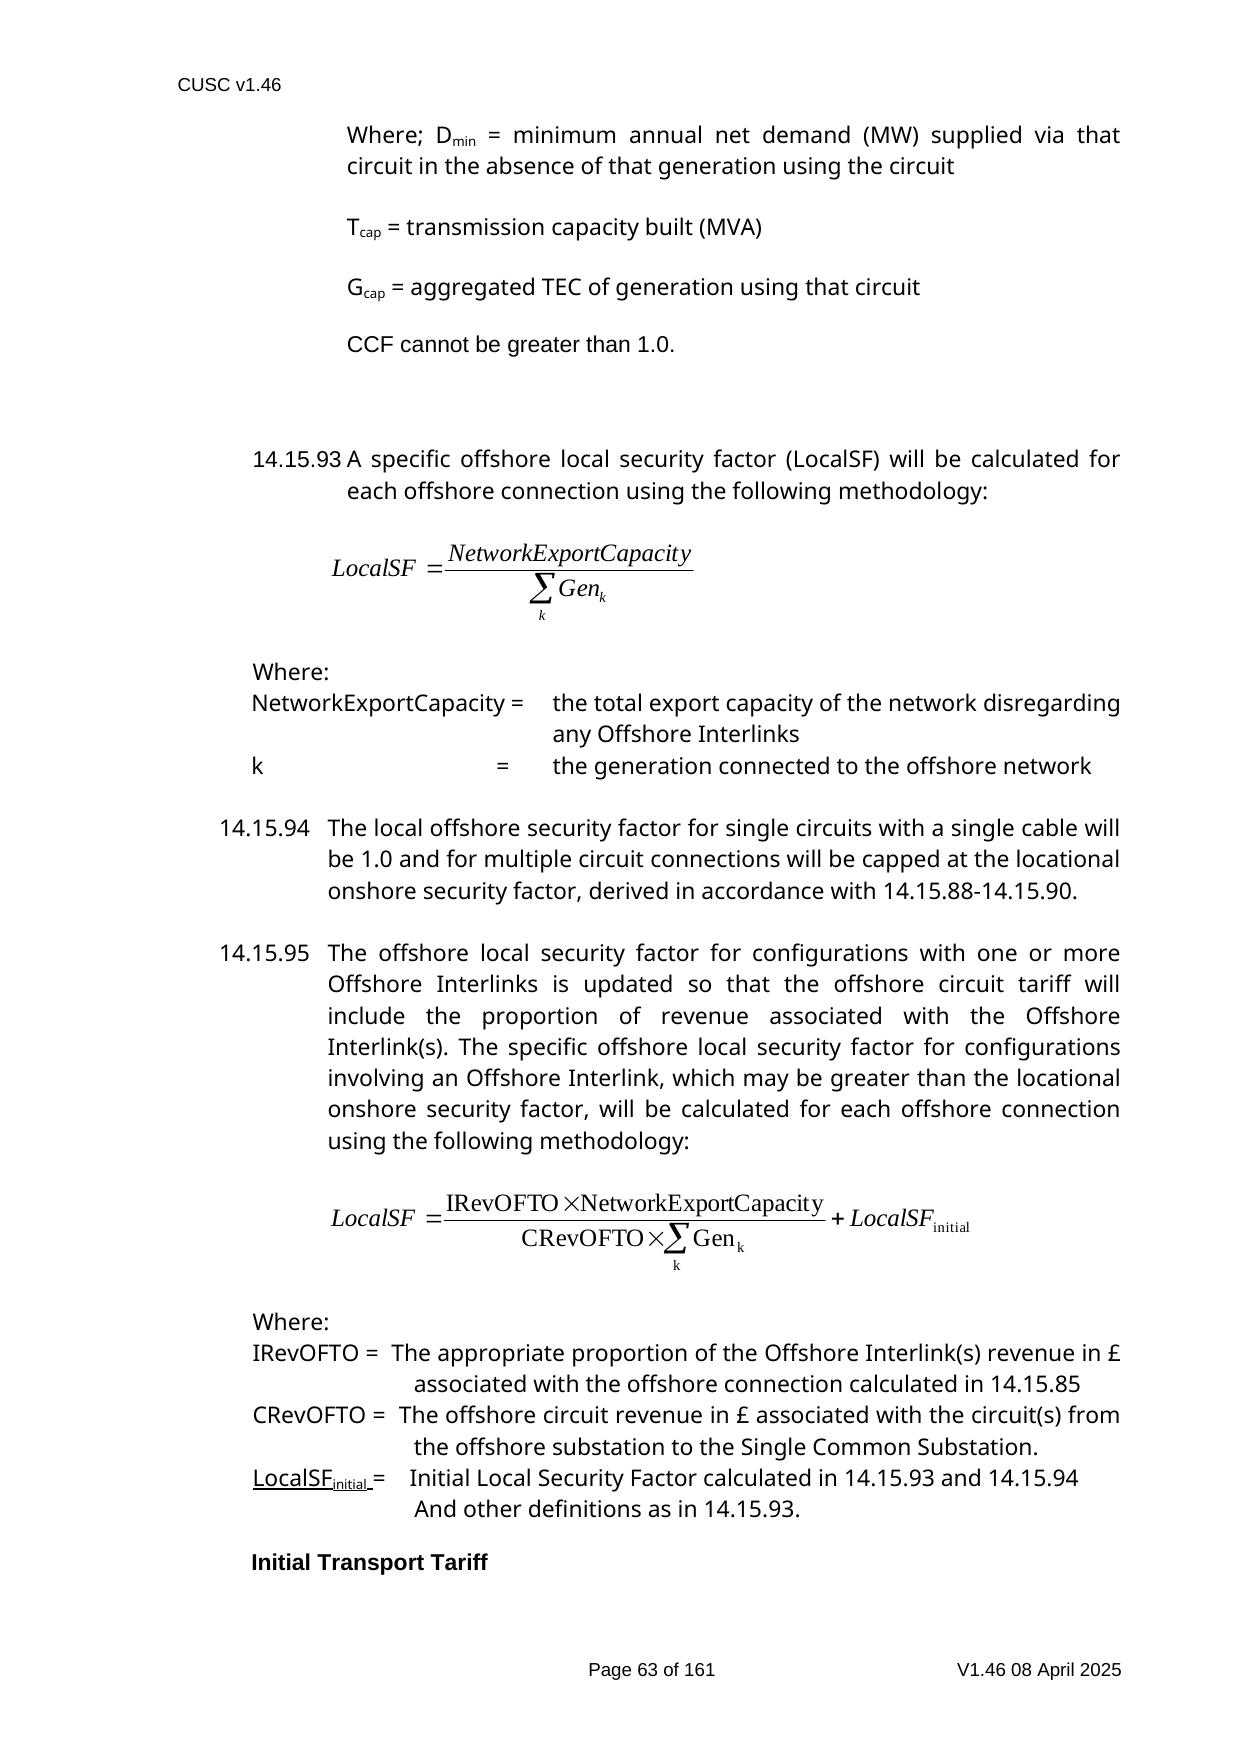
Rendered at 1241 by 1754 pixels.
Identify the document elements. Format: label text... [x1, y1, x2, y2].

text Tcap = transmission capacity built (MVA) [347, 210, 1121, 242]
text Where: [177, 1306, 1121, 1337]
list A specific offshore local security factor (LocalSF) will be calculated for each offshore connection using the following methodology: [252, 443, 1121, 506]
text LocalSFinitial = Initial Local Security Factor calculated in 14.15.93 and 14.15.94 [177, 1462, 1121, 1493]
text Where; Dmin = minimum annual net demand (MW) supplied via that circuit in the absence of that generation using the circuit [347, 119, 1121, 181]
text Gcap = aggregated TEC of generation using that circuit [347, 271, 1121, 302]
text Where: [177, 656, 1121, 687]
text 14.15.95 The offshore local security factor for configurations with one or more Offshore Interlinks is updated so that the offshore circuit tariff will include the proportion of revenue associated with the Offshore Interlink(s). The specific offshore local security factor for configurations involving an Offshore Interlink, which may be greater than the locational onshore security factor, will be calculated for each offshore connection using the following methodology: [177, 937, 1121, 1156]
text CCF cannot be greater than 1.0. [347, 331, 1121, 358]
text And other definitions as in 14.15.93. [402, 1493, 1121, 1524]
text k = the generation connected to the offshore network [177, 749, 1121, 781]
text IRevOFTO = The appropriate proportion of the Offshore Interlink(s) revenue in £ associated with the offshore connection calculated in 14.15.85 [252, 1337, 1121, 1399]
subtitle Initial Transport Tariff [251, 1548, 1121, 1575]
text CRevOFTO = The offshore circuit revenue in £ associated with the circuit(s) from the offshore substation to the Single Common Substation. [252, 1399, 1121, 1462]
text 14.15.94 The local offshore security factor for single circuits with a single cable will be 1.0 and for multiple circuit connections will be capped at the locational onshore security factor, derived in accordance with 14.15.88-14.15.90. [177, 812, 1121, 906]
text NetworkExportCapacity = the total export capacity of the network disregarding any Offshore Interlinks [251, 687, 1121, 749]
